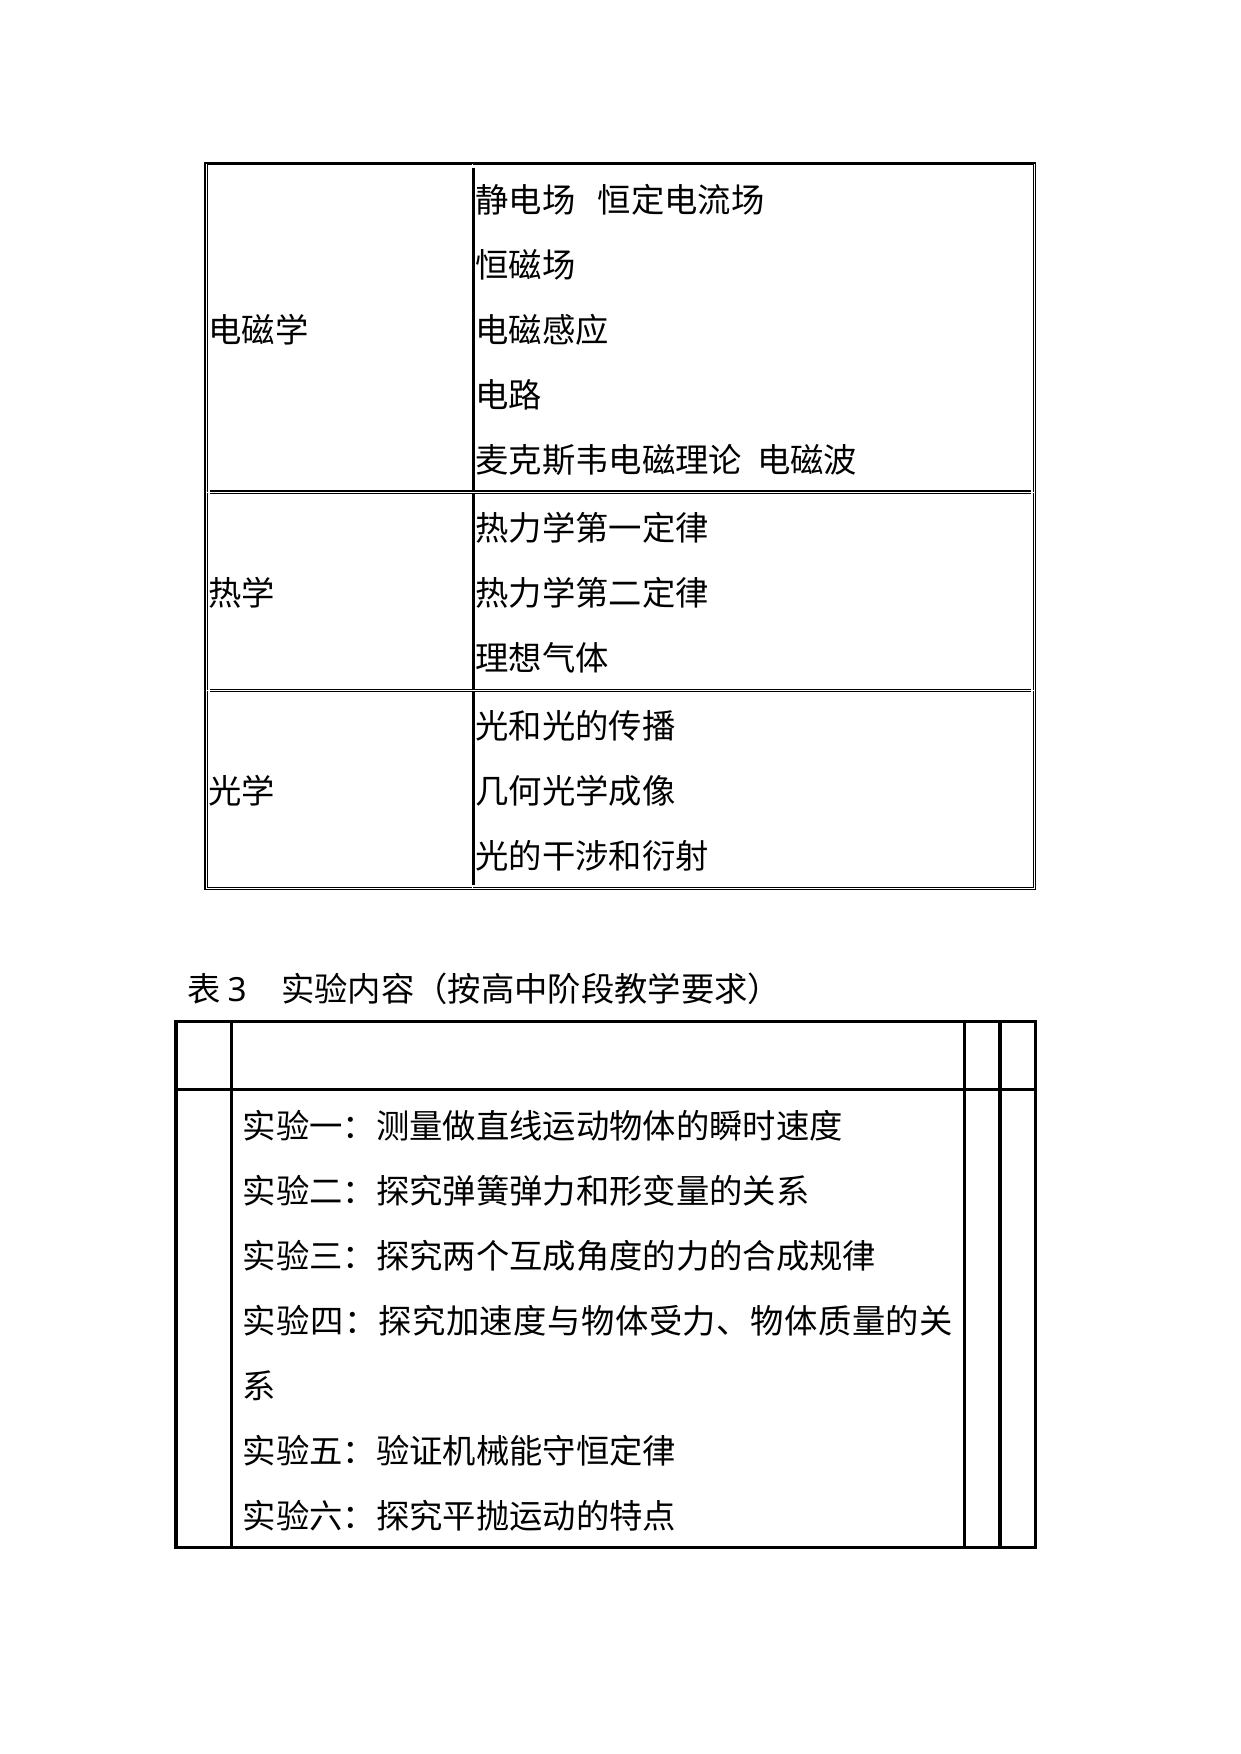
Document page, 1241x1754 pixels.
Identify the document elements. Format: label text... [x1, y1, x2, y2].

table_header [1002, 1023, 1034, 1088]
table_cell 静电场 恒定电流场 恒磁场 电磁感应 电路 麦克斯韦电磁理论 电磁波 [473, 165, 1033, 490]
table_cell 电磁学 [208, 164, 473, 490]
table_header [178, 1023, 230, 1088]
table_cell 热力学第一定律 热力学第二定律 理想气体 [475, 490, 1033, 688]
table_cell [178, 1091, 230, 1546]
table_header [233, 1023, 963, 1088]
table_cell 光和光的传播 几何光学成像 光的干涉和衍射 [473, 689, 1033, 887]
table_cell 热学 [208, 490, 472, 688]
table_cell [1002, 1091, 1034, 1546]
table_cell 光学 [208, 689, 473, 887]
table_header [966, 1023, 998, 1088]
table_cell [233, 1091, 963, 1546]
table_cell [966, 1091, 998, 1546]
text 表3 实验内容（按高中阶段教学要求） [187, 955, 1053, 1020]
